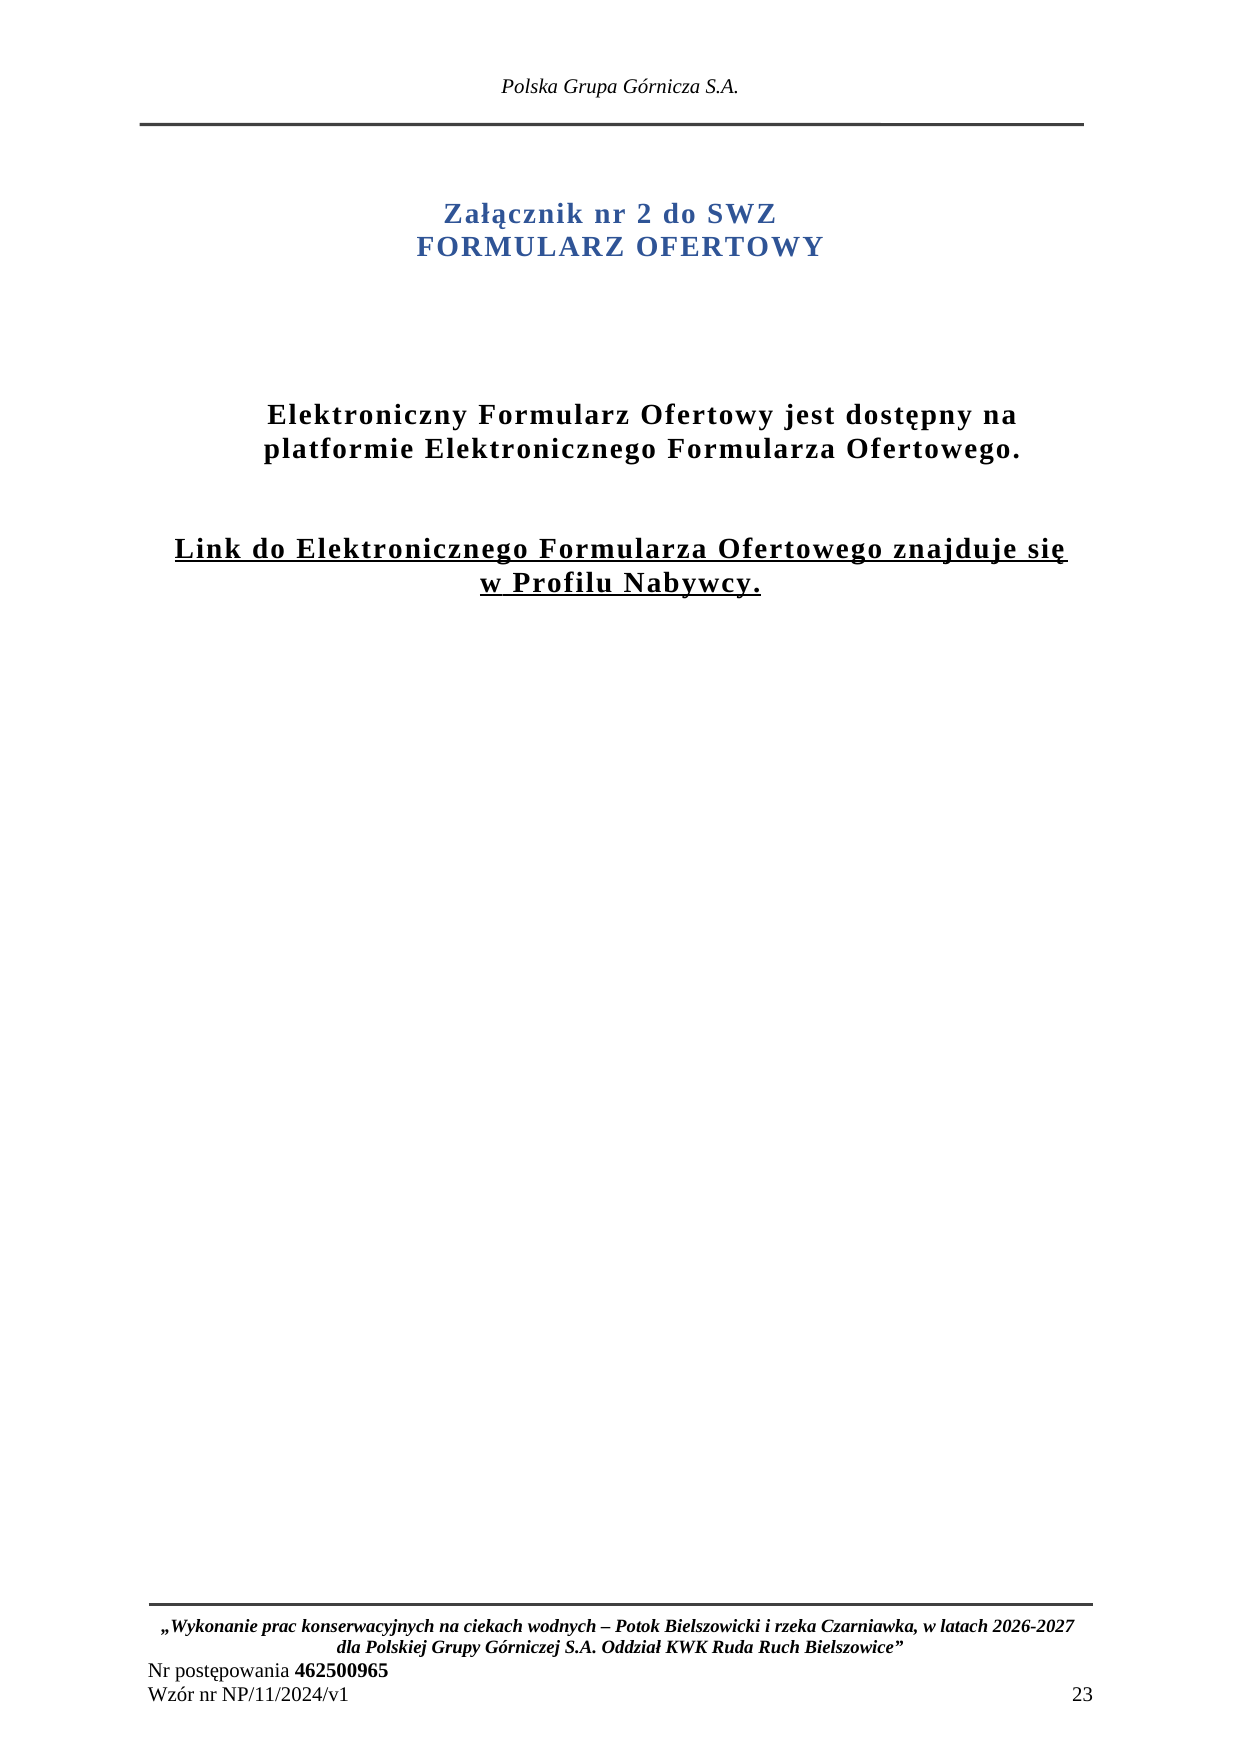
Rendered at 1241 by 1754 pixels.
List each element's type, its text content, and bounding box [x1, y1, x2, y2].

text Załącznik nr 2 do SWZ FORMULARZ OFERTOWY [148, 196, 1093, 263]
text Link do Elektronicznego Formularza Ofertowego znajduje się w Profilu Nabywcy. [148, 531, 1093, 598]
text Elektroniczny Formularz Ofertowy jest dostępny na platformie Elektronicznego Formularza Ofertowego. [192, 397, 1093, 464]
